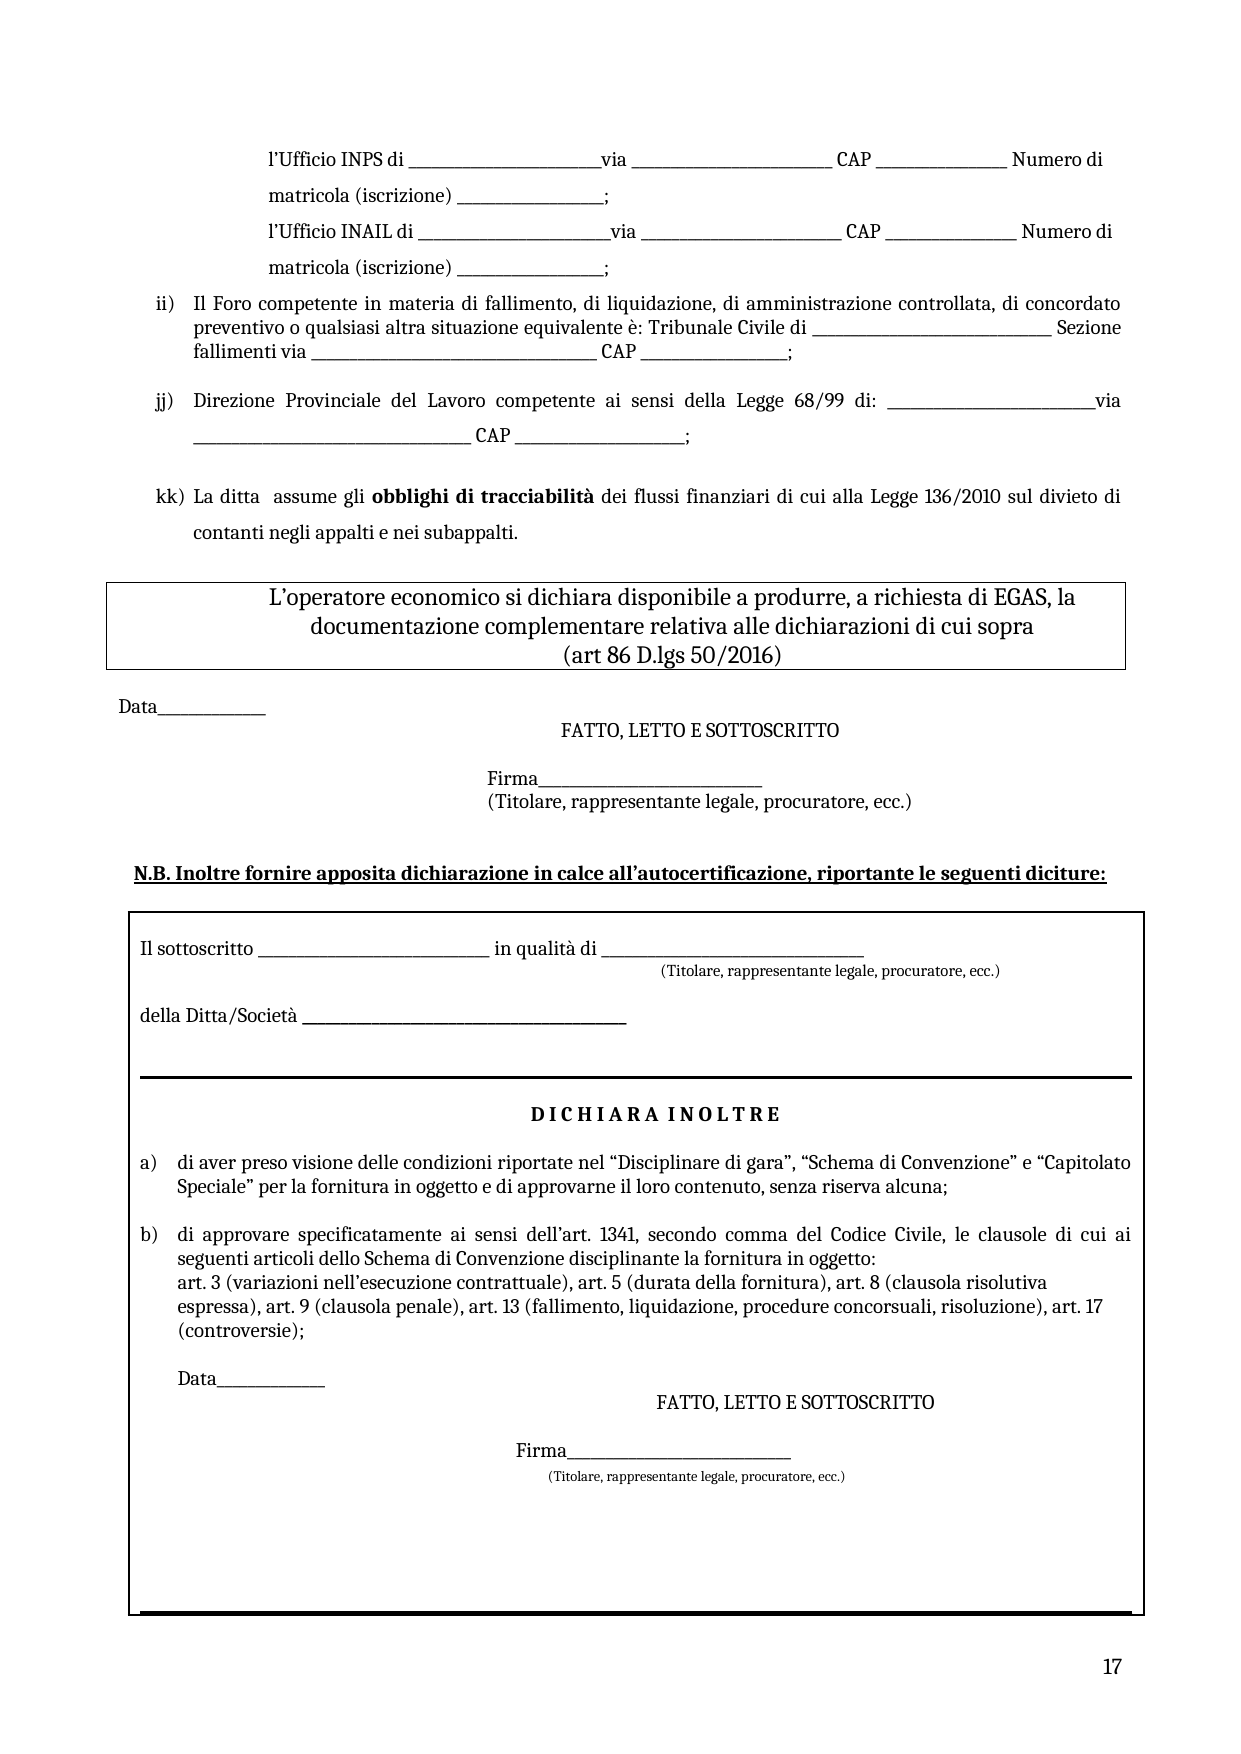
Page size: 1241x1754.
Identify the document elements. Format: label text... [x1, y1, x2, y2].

text l’Ufficio INPS di _________________________via __________________________ CAP _________________ Numero di matricola (iscrizione) ___________________; [268, 148, 1122, 207]
list Il Foro competente in materia di fallimento, di liquidazione, di amministrazione controllata, di concordato preventivo o qualsiasi altra situazione equivalente è: Tribunale Civile di _______________________________ Sezione fallimenti via _____________________________________ CAP ___________________; [156, 291, 1122, 363]
text Firma_____________________________ [268, 766, 1122, 790]
table_header Il sottoscritto ______________________________ in qualità di __________________________________ (Titolare, rappresentante legale, procuratore, ecc.) della Ditta/Società __________________________________________ D I C H I A R A I N O L T R E di aver preso visione delle condizioni riportate nel “Disciplinare di gara”, “Schema di Convenzione” e “Capitolato Speciale” per la fornitura in oggetto e di approvarne il loro contenuto, senza riserva alcuna; di approvare specificatamente ai sensi dell’art. 1341, secondo comma del Codice Civile, le clausole di cui ai seguenti articoli dello Schema di Convenzione disciplinante la fornitura in oggetto: art. 3 (variazioni nell’esecuzione contrattuale), art. 5 (durata della fornitura), art. 8 (clausola risolutiva espressa), art. 9 (clausola penale), art. 13 (fallimento, liquidazione, procedure concorsuali, risoluzione), art. 17 (controversie); Data______________ FATTO, LETTO E SOTTOSCRITTO Firma_____________________________ (Titolare, rappresentante legale, procuratore, ecc.) [130, 913, 1143, 1614]
text FATTO, LETTO E SOTTOSCRITTO [487, 718, 1122, 742]
text N.B. Inoltre fornire apposita dichiarazione in calce all’autocertificazione, riportante le seguenti diciture: [118, 862, 1122, 886]
text Data______________ [118, 694, 1122, 718]
list Direzione Provinciale del Lavoro competente ai sensi della Legge 68/99 di: ___________________________via ____________________________________ CAP ______________________; [156, 388, 1122, 448]
text (Titolare, rappresentante legale, procuratore, ecc.) [268, 790, 1122, 814]
list La ditta assume gli obblighi di tracciabilità dei flussi finanziari di cui alla Legge 136/2010 sul divieto di contanti negli appalti e nei subappalti. [156, 485, 1122, 545]
table_header L’operatore economico si dichiara disponibile a produrre, a richiesta di EGAS, la documentazione complementare relativa alle dichiarazioni di cui sopra (art 86 D.lgs 50/2016) [107, 583, 1125, 669]
text l’Ufficio INAIL di _________________________via __________________________ CAP _________________ Numero di matricola (iscrizione) ___________________; [268, 219, 1122, 279]
